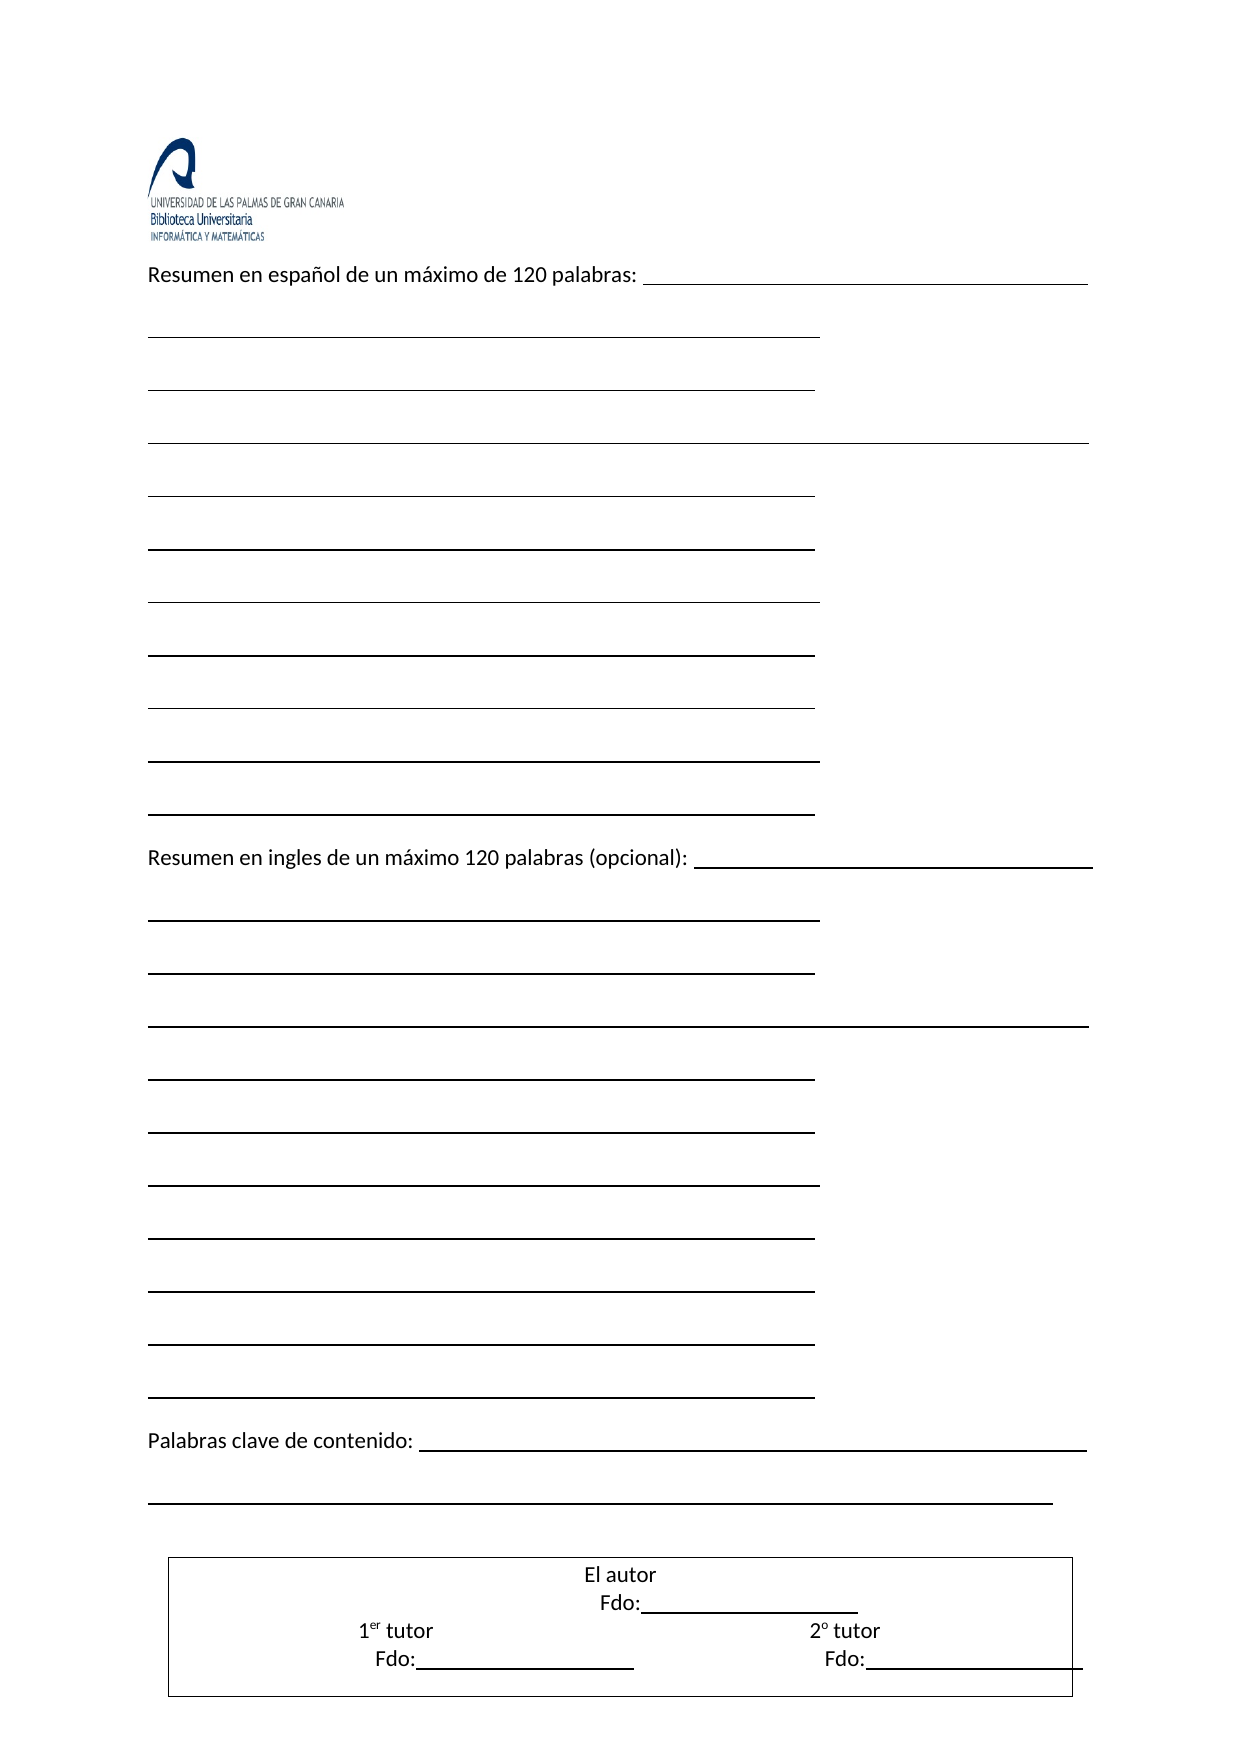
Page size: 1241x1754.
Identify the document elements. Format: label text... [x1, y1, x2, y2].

text Resumen en ingles de un máximo 120 palabras (opcional): [148, 843, 1092, 871]
text Palabras clave de contenido: [148, 1426, 1092, 1454]
picture [147, 137, 344, 243]
text Resumen en español de un máximo de 120 palabras: [148, 260, 1092, 288]
